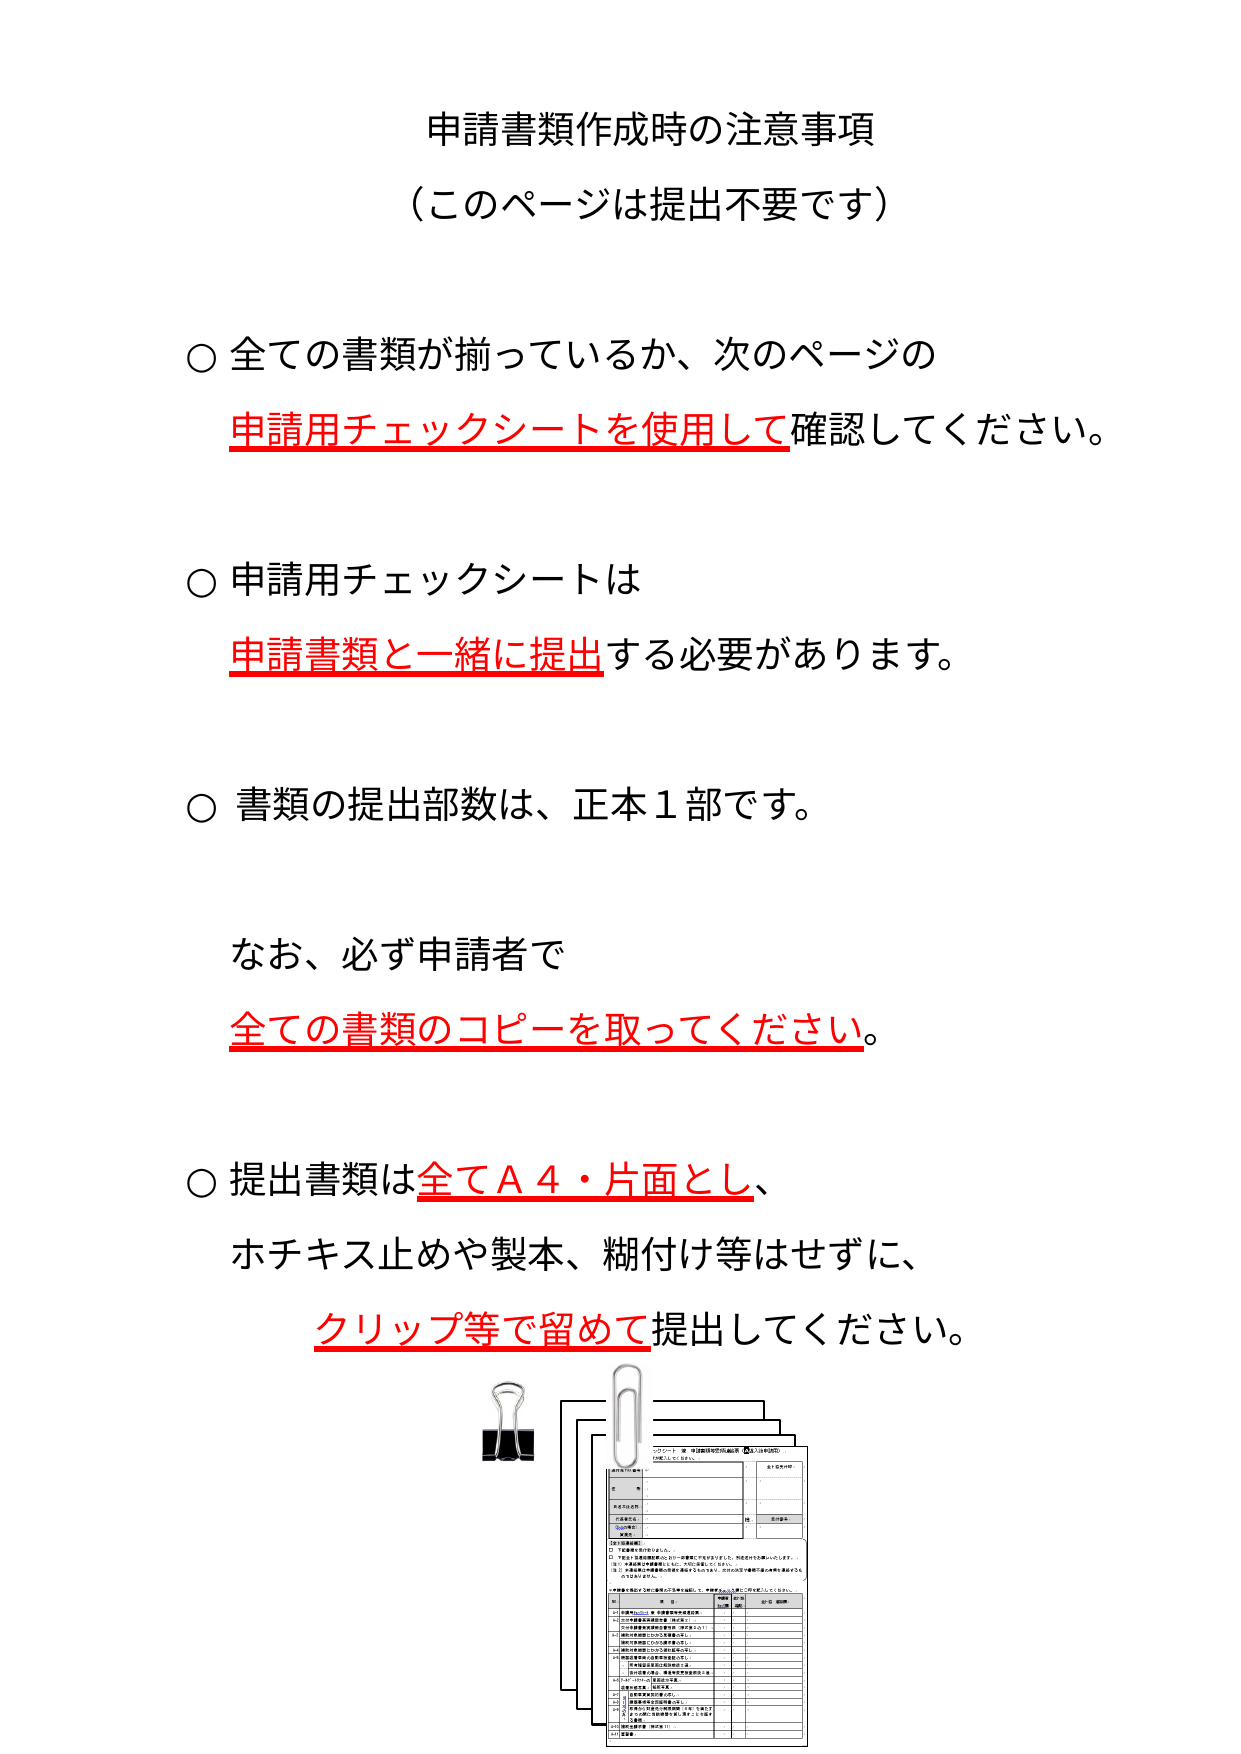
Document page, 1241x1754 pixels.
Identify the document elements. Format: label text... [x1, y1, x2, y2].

text 申請用チェックシートを使用して確認してください。 [229, 389, 1152, 464]
text 全ての書類のコピーを取ってください。 [229, 989, 1152, 1064]
picture [467, 1380, 549, 1462]
text クリップ等で留めて提出してください。【⑤～⑬業務効率化事業（予約受付システム等）用】 [148, 1289, 1152, 1364]
list 提出書類は全てＡ４・片面とし、 [185, 1139, 1152, 1214]
text なお、必ず申請者で [229, 914, 1152, 989]
text （このページは提出不要です） [148, 164, 1152, 239]
list 書類の提出部数は、正本１部です。 [148, 764, 1152, 839]
picture [606, 1364, 807, 1746]
list 申請用チェックシートは [185, 539, 1152, 614]
list 全ての書類が揃っているか、次のページの [185, 314, 1152, 389]
text 申請書類と一緒に提出する必要があります。 [229, 614, 1152, 689]
list ホチキス止めや製本、糊付け等はせずに、 [229, 1214, 1152, 1289]
text 申請書類作成時の注意事項 [148, 89, 1152, 164]
